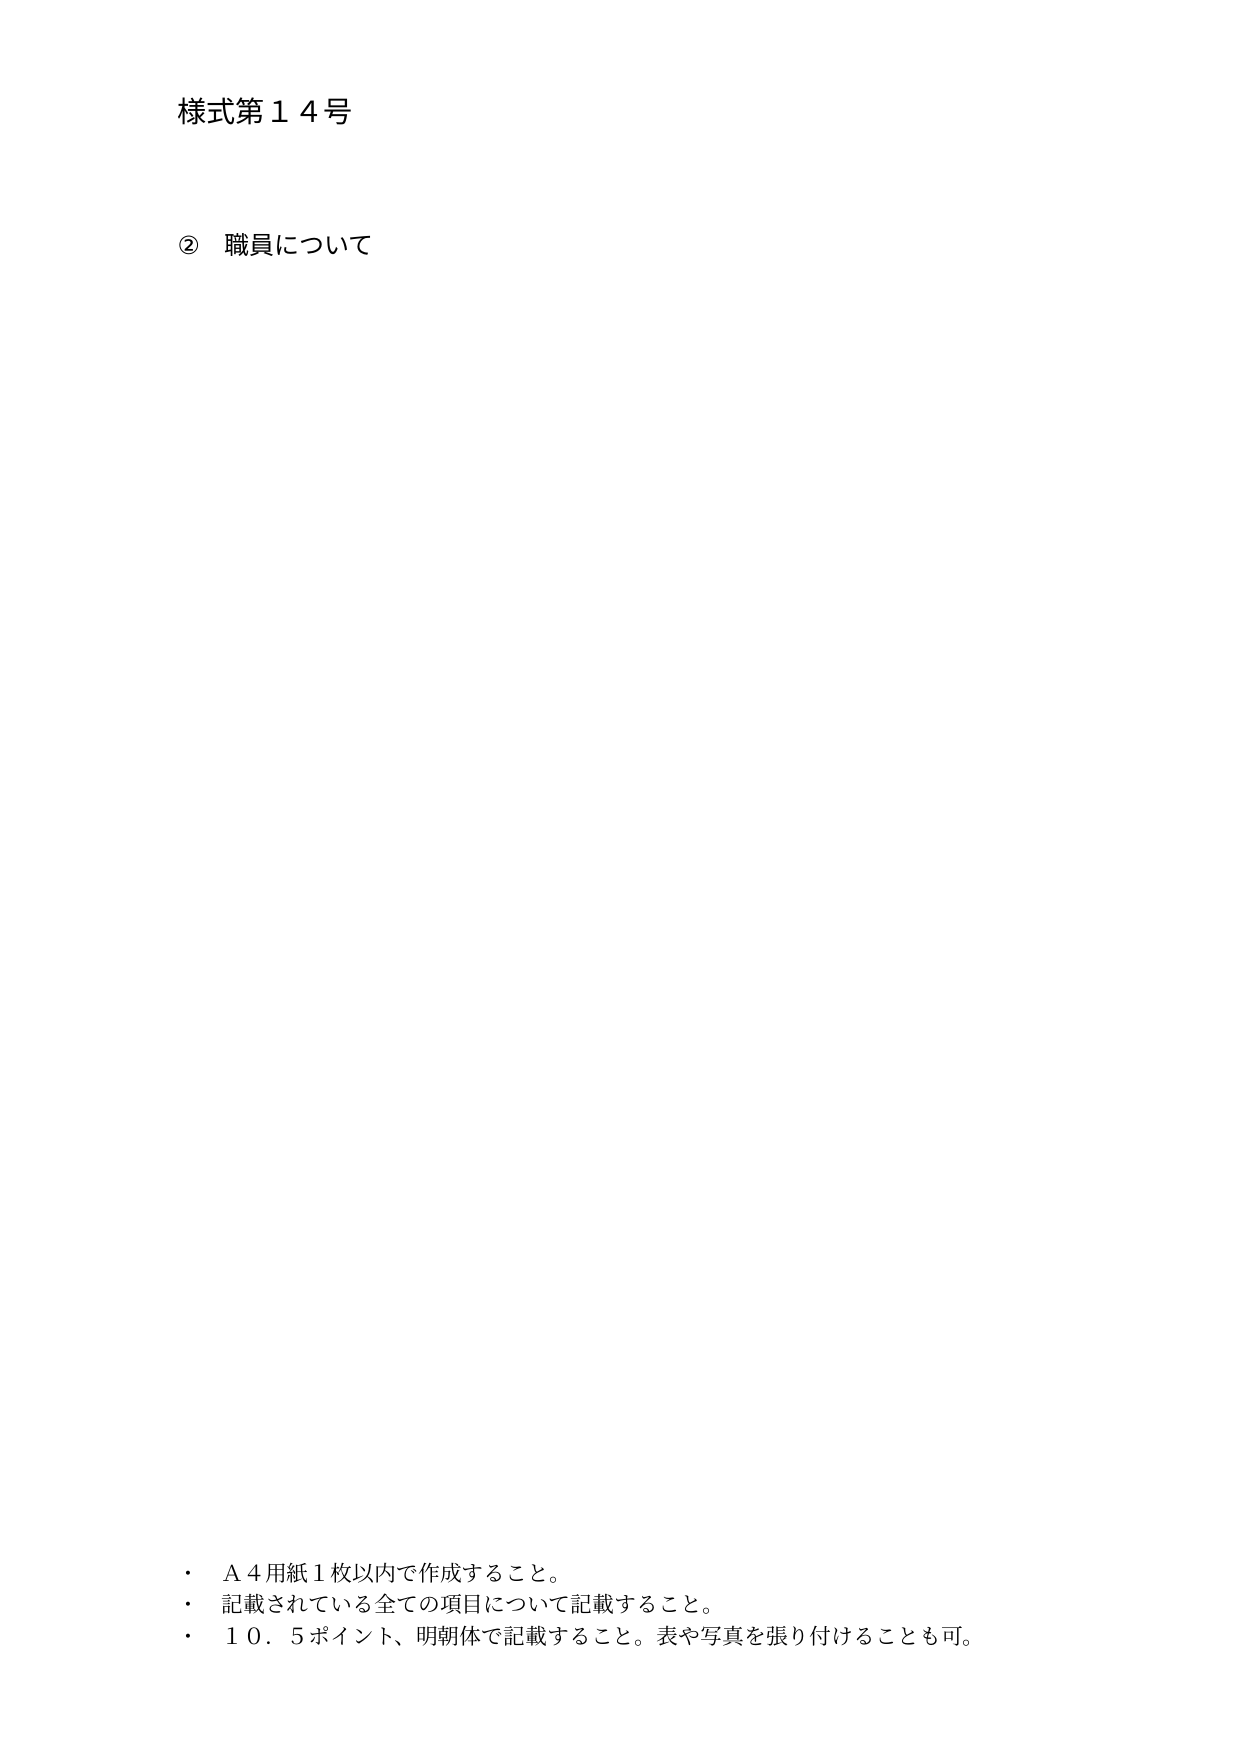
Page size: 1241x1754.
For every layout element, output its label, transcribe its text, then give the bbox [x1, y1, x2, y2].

text ② 職員について [177, 225, 1063, 263]
